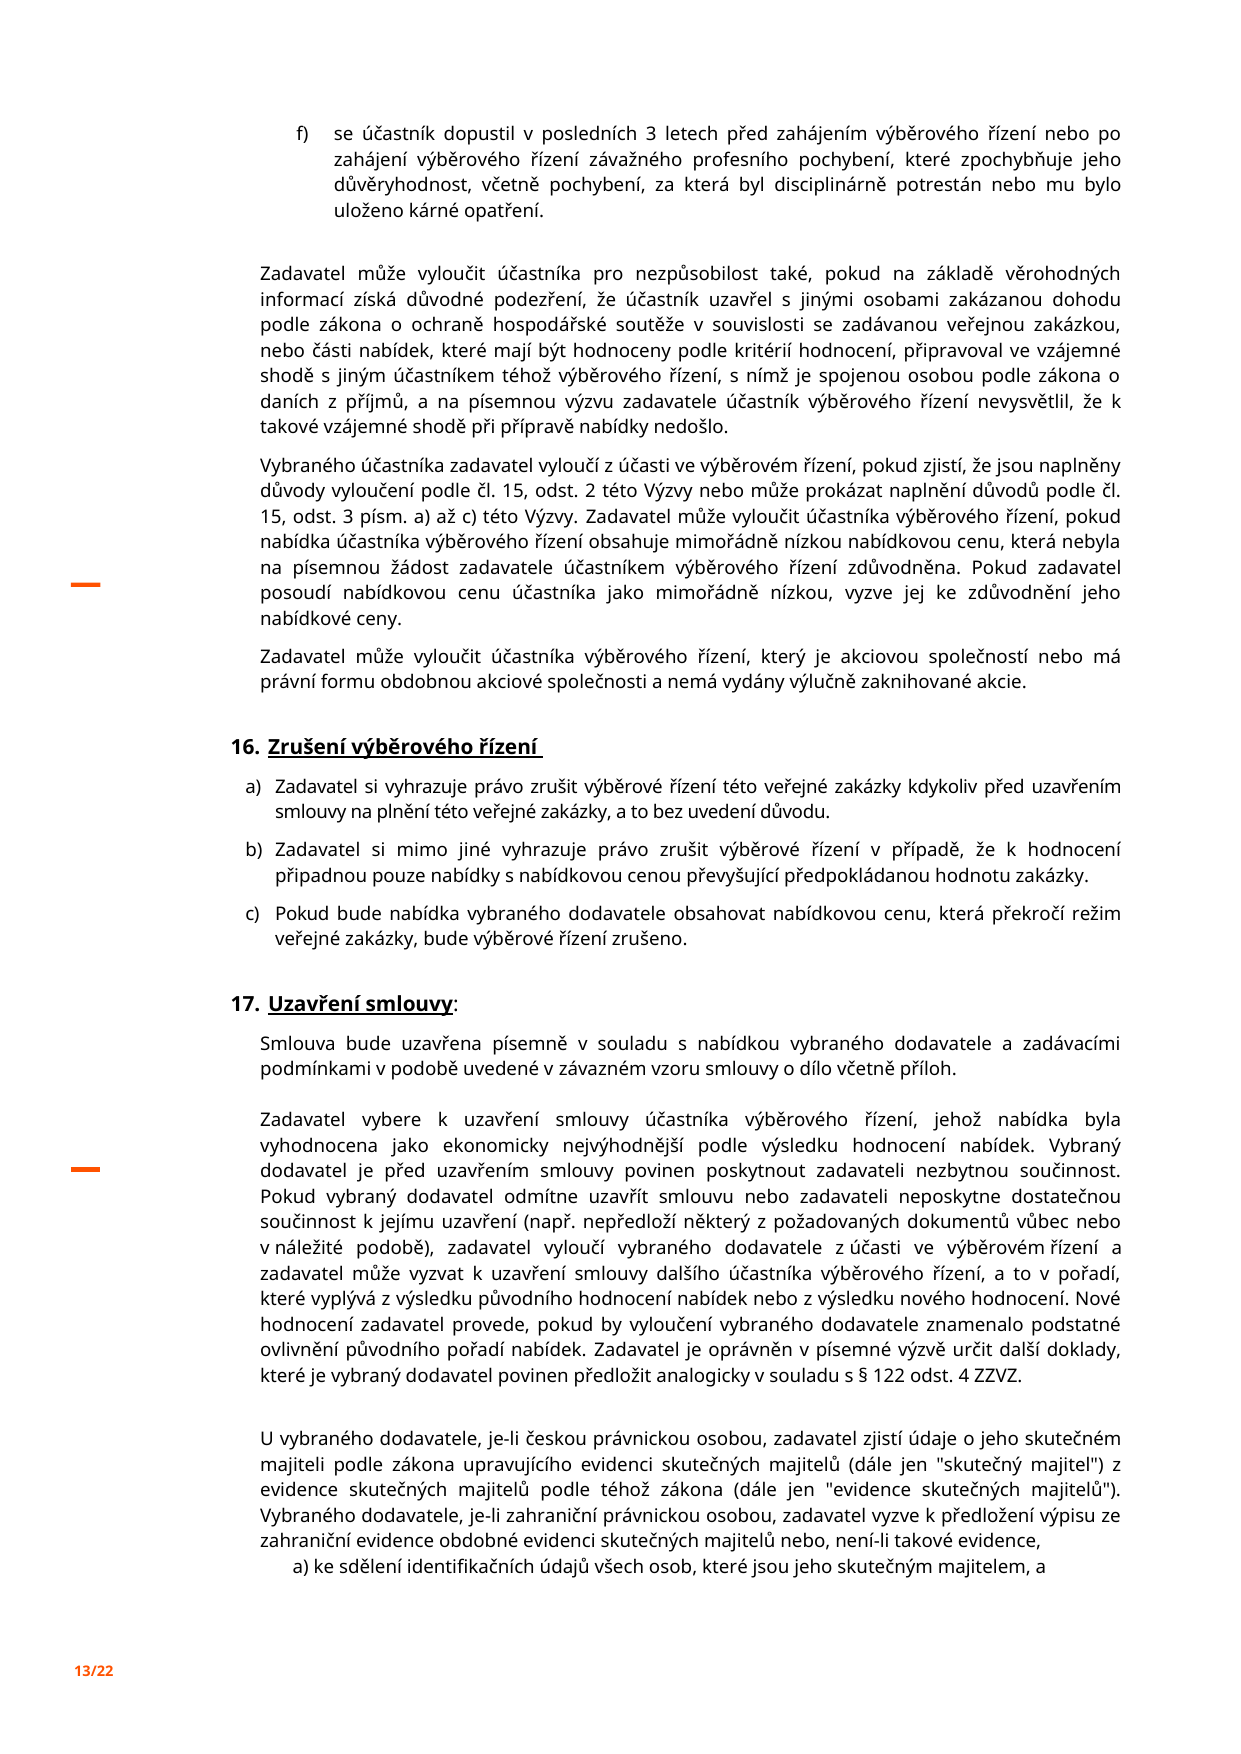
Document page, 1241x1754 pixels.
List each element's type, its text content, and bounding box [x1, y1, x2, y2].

list Zrušení výběrového řízení [230, 732, 1122, 761]
list Zadavatel si mimo jiné vyhrazuje právo zrušit výběrové řízení v případě, že k hodnocení připadnou pouze nabídky s nabídkovou cenou převyšující předpokládanou hodnotu zakázky. [245, 837, 1122, 888]
text Vybraného účastníka zadavatel vyloučí z účasti ve výběrovém řízení, pokud zjistí, že jsou naplněny důvody vyloučení podle čl. 15, odst. 2 této Výzvy nebo může prokázat naplnění důvodů podle čl. 15, odst. 3 písm. a) až c) této Výzvy. Zadavatel může vyloučit účastníka výběrového řízení, pokud nabídka účastníka výběrového řízení obsahuje mimořádně nízkou nabídkovou cenu, která nebyla na písemnou žádost zadavatele účastníkem výběrového řízení zdůvodněna. Pokud zadavatel posoudí nabídkovou cenu účastníka jako mimořádně nízkou, vyzve jej ke zdůvodnění jeho nabídkové ceny. [260, 452, 1122, 631]
text U vybraného dodavatele, je-li českou právnickou osobou, zadavatel zjistí údaje o jeho skutečném majiteli podle zákona upravujícího evidenci skutečných majitelů (dále jen "skutečný majitel") z evidence skutečných majitelů podle téhož zákona (dále jen "evidence skutečných majitelů"). Vybraného dodavatele, je-li zahraniční právnickou osobou, zadavatel vyzve k předložení výpisu ze zahraniční evidence obdobné evidenci skutečných majitelů nebo, není-li takové evidence, [260, 1425, 1122, 1553]
text a) ke sdělení identifikačních údajů všech osob, které jsou jeho skutečným majitelem, a [292, 1553, 1122, 1578]
text Smlouva bude uzavřena písemně v souladu s nabídkou vybraného dodavatele a zadávacími podmínkami v podobě uvedené v závazném vzoru smlouvy o dílo včetně příloh. [260, 1030, 1122, 1081]
list Pokud bude nabídka vybraného dodavatele obsahovat nabídkovou cenu, která překročí režim veřejné zakázky, bude výběrové řízení zrušeno. [245, 900, 1122, 951]
list se účastník dopustil v posledních 3 letech před zahájením výběrového řízení nebo po zahájení výběrového řízení závažného profesního pochybení, které zpochybňuje jeho důvěryhodnost, včetně pochybení, za která byl disciplinárně potrestán nebo mu bylo uloženo kárné opatření. [296, 121, 1122, 223]
text Zadavatel může vyloučit účastníka pro nezpůsobilost také, pokud na základě věrohodných informací získá důvodné podezření, že účastník uzavřel s jinými osobami zakázanou dohodu podle zákona o ochraně hospodářské soutěže v souvislosti se zadávanou veřejnou zakázkou, nebo části nabídek, které mají být hodnoceny podle kritérií hodnocení, připravoval ve vzájemné shodě s jiným účastníkem téhož výběrového řízení, s nímž je spojenou osobou podle zákona o daních z příjmů, a na písemnou výzvu zadavatele účastník výběrového řízení nevysvětlil, že k takové vzájemné shodě při přípravě nabídky nedošlo. [260, 261, 1122, 439]
list Uzavření smlouvy: [230, 989, 1122, 1018]
list Zadavatel si vyhrazuje právo zrušit výběrové řízení této veřejné zakázky kdykoliv před uzavřením smlouvy na plnění této veřejné zakázky, a to bez uvedení důvodu. [245, 773, 1122, 824]
text Zadavatel vybere k uzavření smlouvy účastníka výběrového řízení, jehož nabídka byla vyhodnocena jako ekonomicky nejvýhodnější podle výsledku hodnocení nabídek. Vybraný dodavatel je před uzavřením smlouvy povinen poskytnout zadavateli nezbytnou součinnost. Pokud vybraný dodavatel odmítne uzavřít smlouvu nebo zadavateli neposkytne dostatečnou součinnost k jejímu uzavření (např. nepředloží některý z požadovaných dokumentů vůbec nebo v náležité podobě), zadavatel vyloučí vybraného dodavatele z účasti ve výběrovém řízení a zadavatel může vyzvat k uzavření smlouvy dalšího účastníka výběrového řízení, a to v pořadí, které vyplývá z výsledku původního hodnocení nabídek nebo z výsledku nového hodnocení. Nové hodnocení zadavatel provede, pokud by vyloučení vybraného dodavatele znamenalo podstatné ovlivnění původního pořadí nabídek. Zadavatel je oprávněn v písemné výzvě určit další doklady, které je vybraný dodavatel povinen předložit analogicky v souladu s § 122 odst. 4 ZZVZ. [260, 1107, 1122, 1387]
text Zadavatel může vyloučit účastníka výběrového řízení, který je akciovou společností nebo má právní formu obdobnou akciové společnosti a nemá vydány výlučně zaknihované akcie. [260, 643, 1122, 694]
